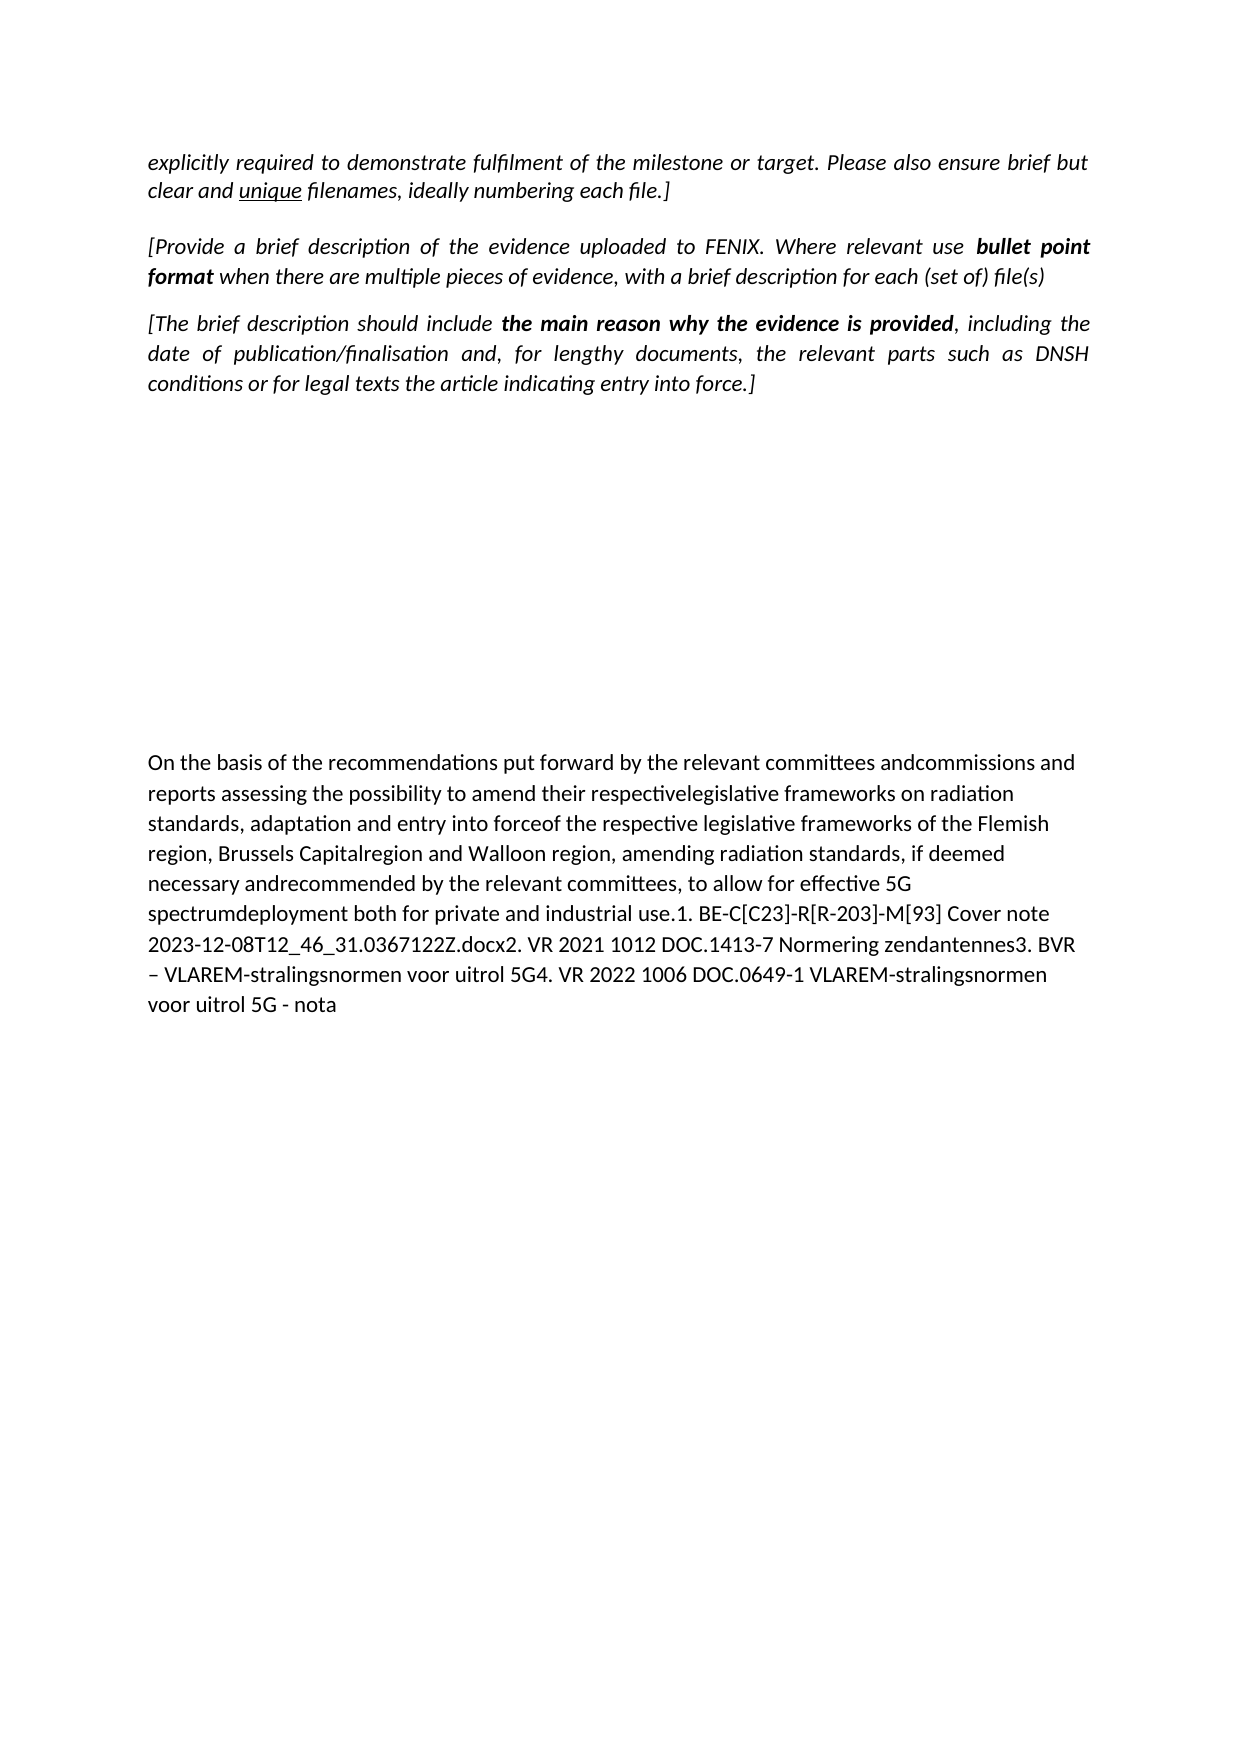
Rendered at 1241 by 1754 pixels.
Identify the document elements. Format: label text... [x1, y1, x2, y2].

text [148, 148, 1092, 204]
text [The brief description should include the main reason why the evidence is provided, including the date of publication/finalisation and, for lengthy documents, the relevant parts such as DNSH conditions or for legal texts the article indicating entry into force.] [148, 309, 1092, 397]
text [Provide a brief description of the evidence uploaded to FENIX. Where relevant use bullet point format when there are multiple pieces of evidence, with a brief description for each (set of) file(s) [148, 232, 1092, 290]
